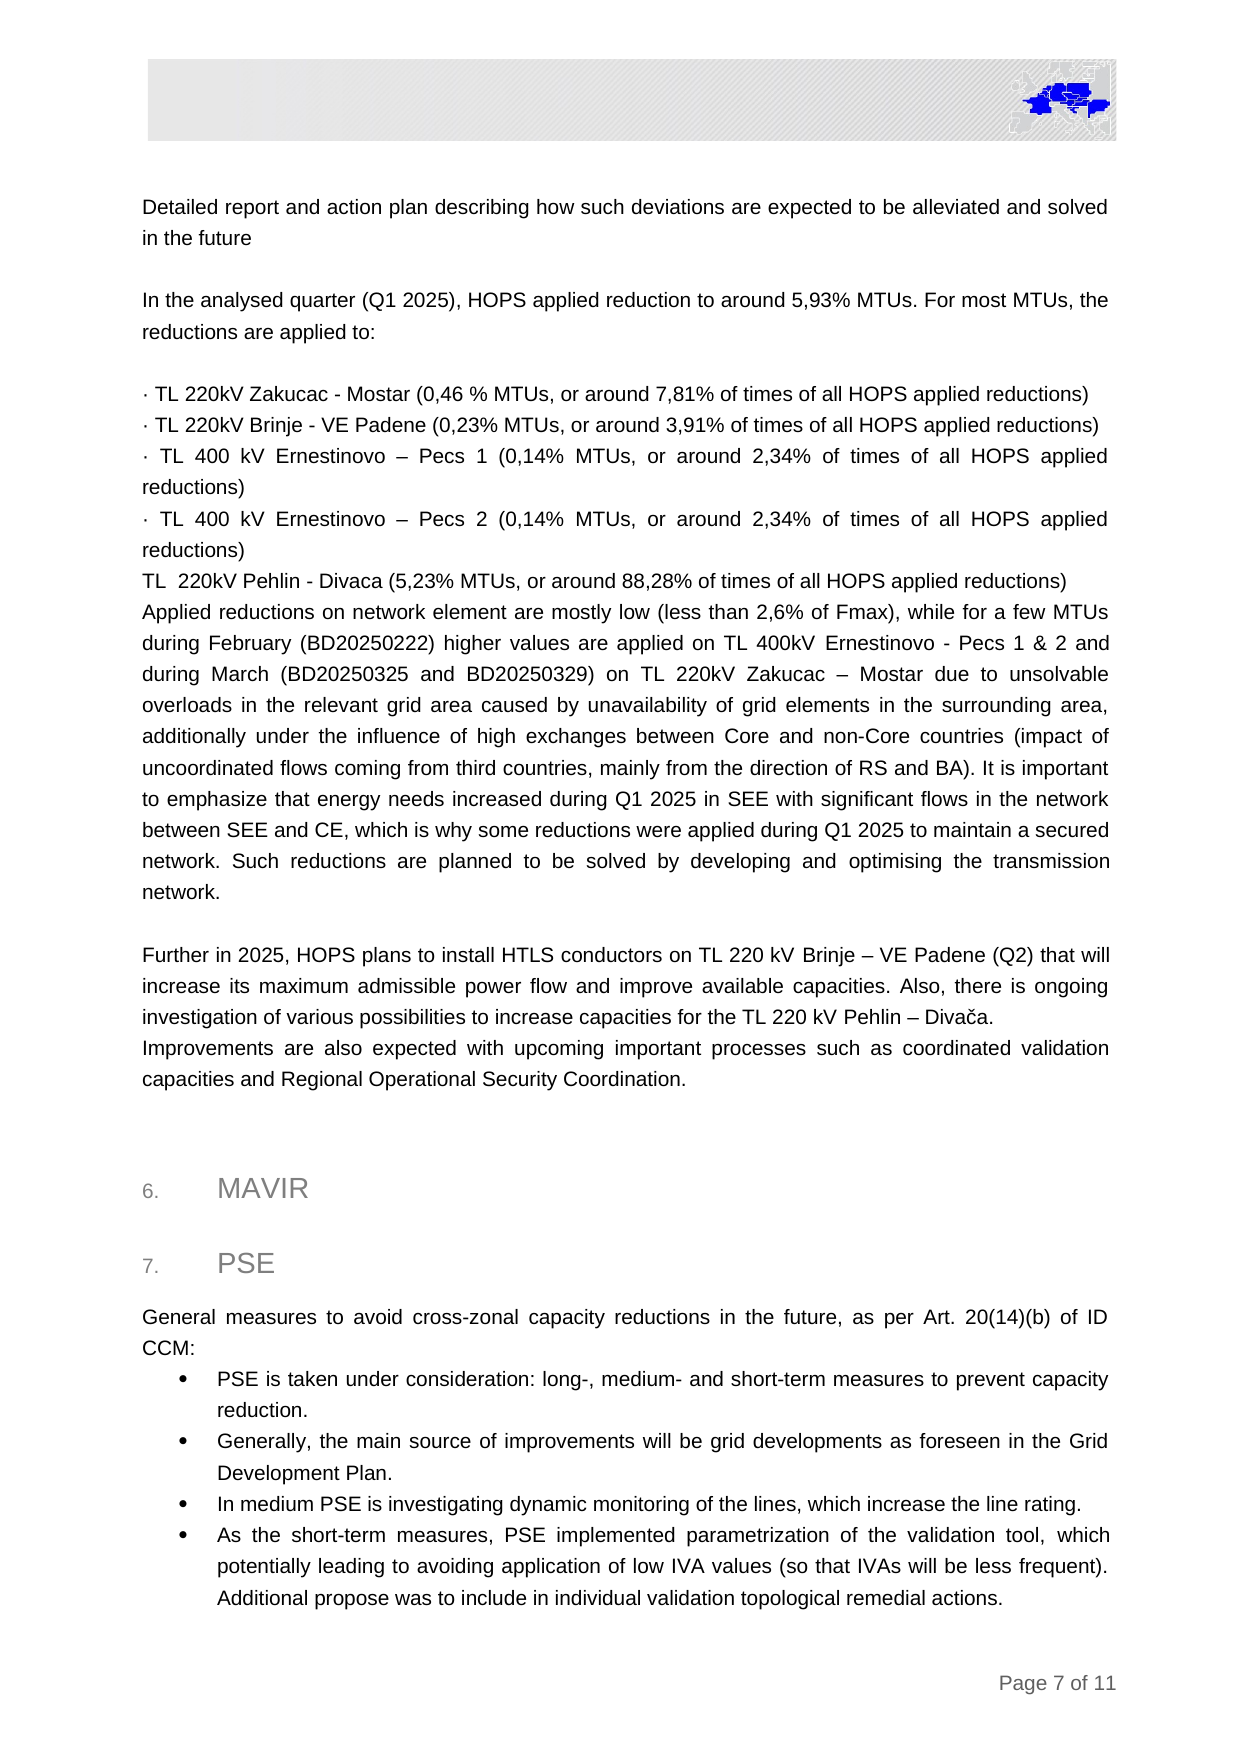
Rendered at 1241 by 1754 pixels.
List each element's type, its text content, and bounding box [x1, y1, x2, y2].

text Further in 2025, HOPS plans to install HTLS conductors on TL 220 kV Brinje – VE Padene (Q2) that will increase its maximum admissible power flow and improve available capacities. Also, there is ongoing investigation of various possibilities to increase capacities for the TL 220 kV Pehlin – Divača. [142, 942, 1110, 1029]
list PSE is taken under consideration: long-, medium- and short-term measures to prevent capacity reduction. [179, 1367, 1110, 1422]
text · TL 400 kV Ernestinovo – Pecs 1 (0,14% MTUs, or around 2,34% of times of all HOPS applied reductions) [142, 444, 1110, 499]
text Improvements are also expected with upcoming important processes such as coordinated validation capacities and Regional Operational Security Coordination. [142, 1036, 1110, 1091]
text In the analysed quarter (Q1 2025), HOPS applied reduction to around 5,93% MTUs. For most MTUs, the reductions are applied to: [142, 288, 1110, 343]
subtitle PSE [142, 1246, 1110, 1280]
list As the short-term measures, PSE implemented parametrization of the validation tool, which potentially leading to avoiding application of low IVA values (so that IVAs will be less frequent). Additional propose was to include in individual validation topological remedial actions. [179, 1523, 1110, 1609]
text · TL 400 kV Ernestinovo – Pecs 2 (0,14% MTUs, or around 2,34% of times of all HOPS applied reductions) [142, 506, 1110, 561]
text TL 220kV Pehlin - Divaca (5,23% MTUs, or around 88,28% of times of all HOPS applied reductions) [142, 569, 1110, 593]
subtitle MAVIR [142, 1171, 1110, 1204]
text General measures to avoid cross-zonal capacity reductions in the future, as per Art. 20(14)(b) of ID CCM: [142, 1305, 1110, 1360]
text Detailed report and action plan describing how such deviations are expected to be alleviated and solved in the future [142, 195, 1110, 250]
picture [147, 59, 1117, 141]
text Applied reductions on network element are mostly low (less than 2,6% of Fmax), while for a few MTUs during February (BD20250222) higher values are applied on TL 400kV Ernestinovo - Pecs 1 & 2 and during March (BD20250325 and BD20250329) on TL 220kV Zakucac – Mostar due to unsolvable overloads in the relevant grid area caused by unavailability of grid elements in the surrounding area, additionally under the influence of high exchanges between Core and non-Core countries (impact of uncoordinated flows coming from third countries, mainly from the direction of RS and BA). It is important to emphasize that energy needs increased during Q1 2025 in SEE with significant flows in the network between SEE and CE, which is why some reductions were applied during Q1 2025 to maintain a secured network. Such reductions are planned to be solved by developing and optimising the transmission network. [142, 600, 1110, 904]
text · TL 220kV Brinje - VE Padene (0,23% MTUs, or around 3,91% of times of all HOPS applied reductions) [142, 413, 1110, 437]
list In medium PSE is investigating dynamic monitoring of the lines, which increase the line rating. [179, 1492, 1110, 1516]
list Generally, the main source of improvements will be grid developments as foreseen in the Grid Development Plan. [179, 1429, 1110, 1484]
text · TL 220kV Zakucac - Mostar (0,46 % MTUs, or around 7,81% of times of all HOPS applied reductions) [142, 382, 1110, 406]
